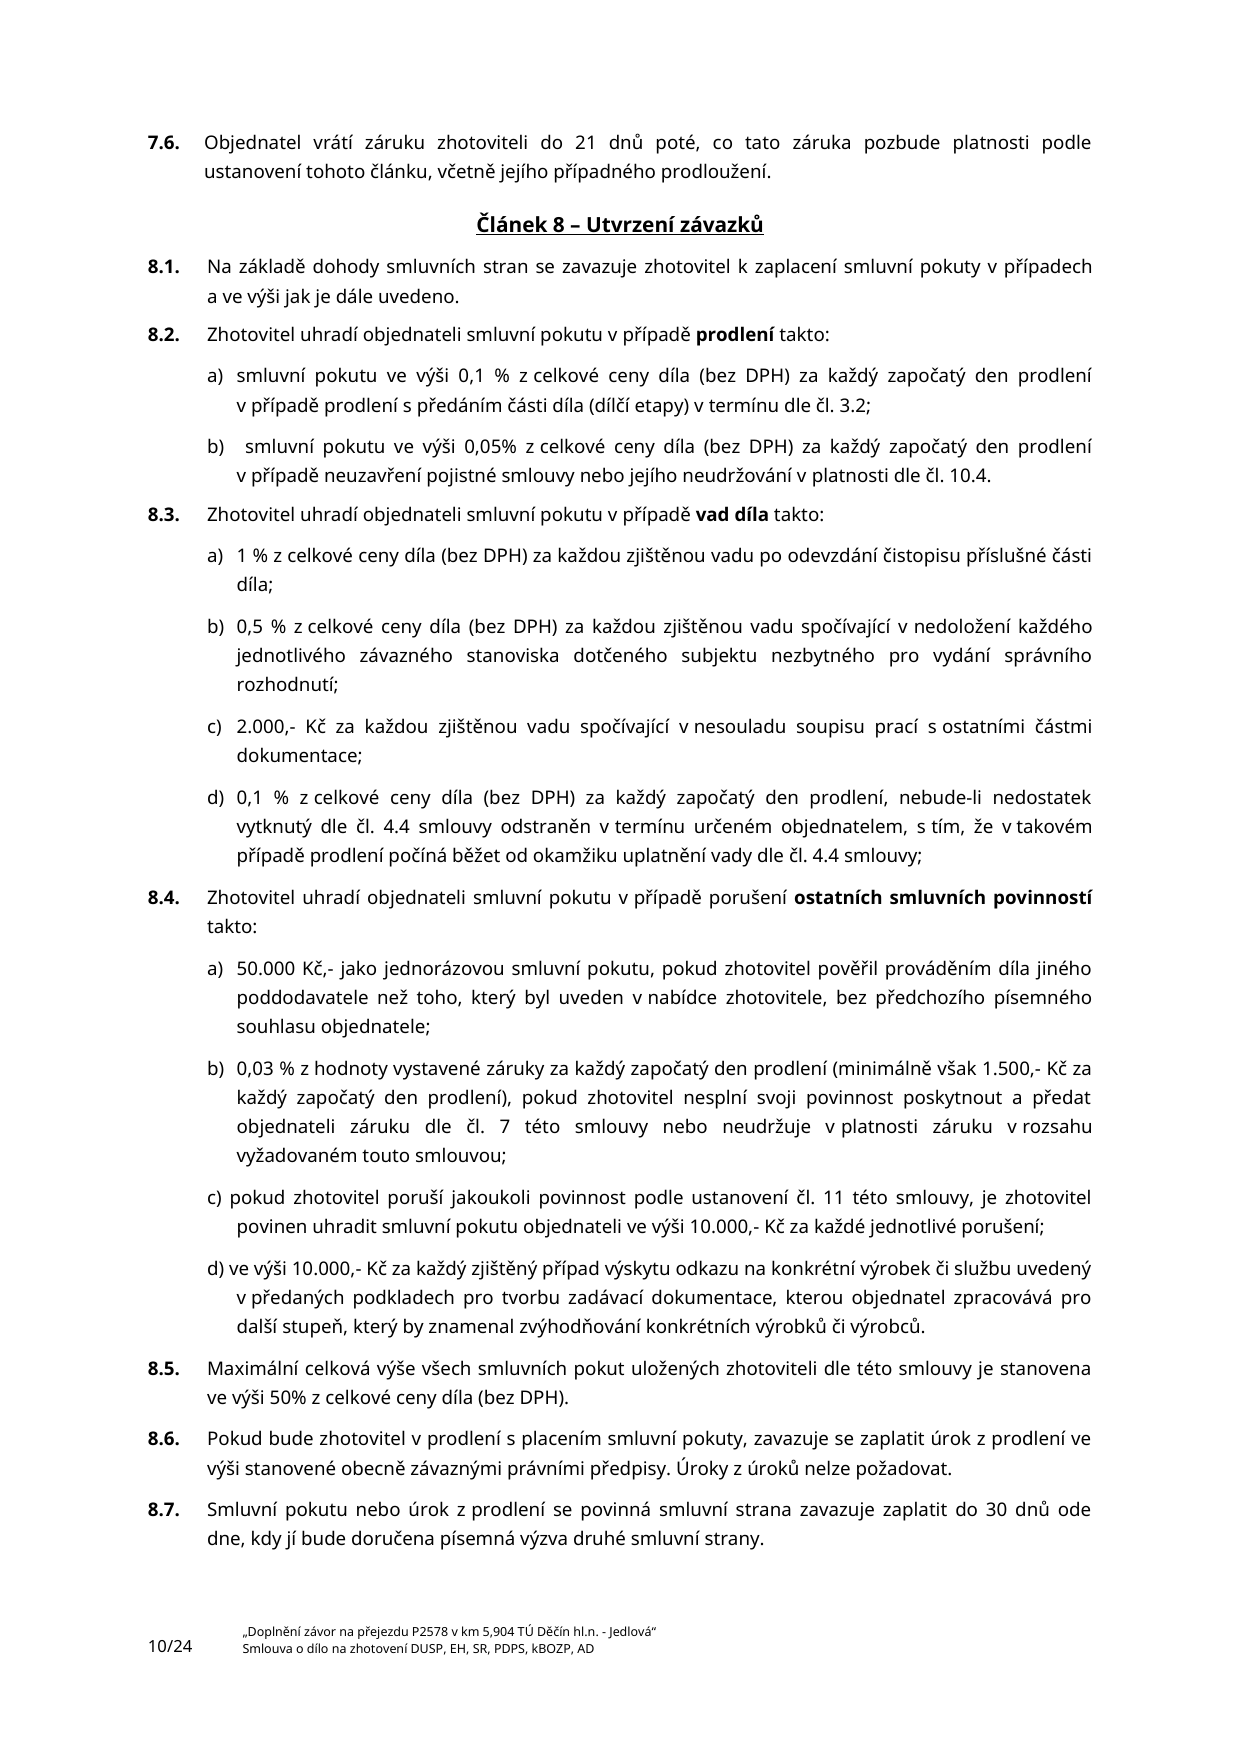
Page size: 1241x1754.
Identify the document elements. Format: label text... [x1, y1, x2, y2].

text 7.6. Objednatel vrátí záruku zhotoviteli do 21 dnů poté, co tato záruka pozbude platnosti podle ustanovení tohoto článku, včetně jejího případného prodloužení. [148, 126, 1092, 185]
subtitle Článek 8 – Utvrzení závazků [148, 210, 1092, 238]
text b) 0,03 % z hodnoty vystavené záruky za každý započatý den prodlení (minimálně však 1.500,- Kč za každý započatý den prodlení), pokud zhotovitel nesplní svoji povinnost poskytnout a předat objednateli záruku dle čl. 7 této smlouvy nebo neudržuje v platnosti záruku v rozsahu vyžadovaném touto smlouvou; [207, 1052, 1092, 1168]
subtitle 8.4. Zhotovitel uhradí objednateli smluvní pokutu v případě porušení ostatních smluvních povinností takto: [148, 881, 1092, 939]
text c) pokud zhotovitel poruší jakoukoli povinnost podle ustanovení čl. 11 této smlouvy, je zhotovitel povinen uhradit smluvní pokutu objednateli ve výši 10.000,- Kč za každé jednotlivé porušení; [207, 1181, 1092, 1239]
text a) 50.000 Kč,- jako jednorázovou smluvní pokutu, pokud zhotovitel pověřil prováděním díla jiného poddodavatele než toho, který byl uveden v nabídce zhotovitele, bez předchozího písemného souhlasu objednatele; [207, 952, 1092, 1039]
text b) smluvní pokutu ve výši 0,05% z celkové ceny díla (bez DPH) za každý započatý den prodlení v případě neuzavření pojistné smlouvy nebo jejího neudržování v platnosti dle čl. 10.4. [207, 430, 1092, 489]
text 8.1. Na základě dohody smluvních stran se zavazuje zhotovitel k zaplacení smluvní pokuty v případech a ve výši jak je dále uvedeno. [148, 251, 1092, 309]
text a) smluvní pokutu ve výši 0,1 % z celkové ceny díla (bez DPH) za každý započatý den prodlení v případě prodlení s předáním části díla (dílčí etapy) v termínu dle čl. 3.2; [207, 359, 1092, 418]
subtitle 8.3. Zhotovitel uhradí objednateli smluvní pokutu v případě vad díla takto: [148, 501, 1092, 527]
text 8.7. Smluvní pokutu nebo úrok z prodlení se povinná smluvní strana zavazuje zaplatit do 30 dnů ode dne, kdy jí bude doručena písemná výzva druhé smluvní strany. [148, 1493, 1092, 1552]
text d) 0,1 % z celkové ceny díla (bez DPH) za každý započatý den prodlení, nebude-li nedostatek vytknutý dle čl. 4.4 smlouvy odstraněn v termínu určeném objednatelem, s tím, že v takovém případě prodlení počíná běžet od okamžiku uplatnění vady dle čl. 4.4 smlouvy; [207, 781, 1092, 868]
text d) ve výši 10.000,- Kč za každý zjištěný případ výskytu odkazu na konkrétní výrobek či službu uvedený v předaných podkladech pro tvorbu zadávací dokumentace, kterou objednatel zpracovává pro další stupeň, který by znamenal zvýhodňování konkrétních výrobků či výrobců. [207, 1252, 1092, 1339]
text 8.6. Pokud bude zhotovitel v prodlení s placením smluvní pokuty, zavazuje se zaplatit úrok z prodlení ve výši stanovené obecně závaznými právními předpisy. Úroky z úroků nelze požadovat. [148, 1422, 1092, 1481]
text a) 1 % z celkové ceny díla (bez DPH) za každou zjištěnou vadu po odevzdání čistopisu příslušné části díla; [207, 539, 1092, 597]
text c) 2.000,- Kč za každou zjištěnou vadu spočívající v nesouladu soupisu prací s ostatními částmi dokumentace; [207, 710, 1092, 768]
subtitle 8.2. Zhotovitel uhradí objednateli smluvní pokutu v případě prodlení takto: [148, 321, 1092, 347]
text b) 0,5 % z celkové ceny díla (bez DPH) za každou zjištěnou vadu spočívající v nedoložení každého jednotlivého závazného stanoviska dotčeného subjektu nezbytného pro vydání správního rozhodnutí; [207, 610, 1092, 697]
text 8.5. Maximální celková výše všech smluvních pokut uložených zhotoviteli dle této smlouvy je stanovena ve výši 50% z celkové ceny díla (bez DPH). [148, 1352, 1092, 1410]
